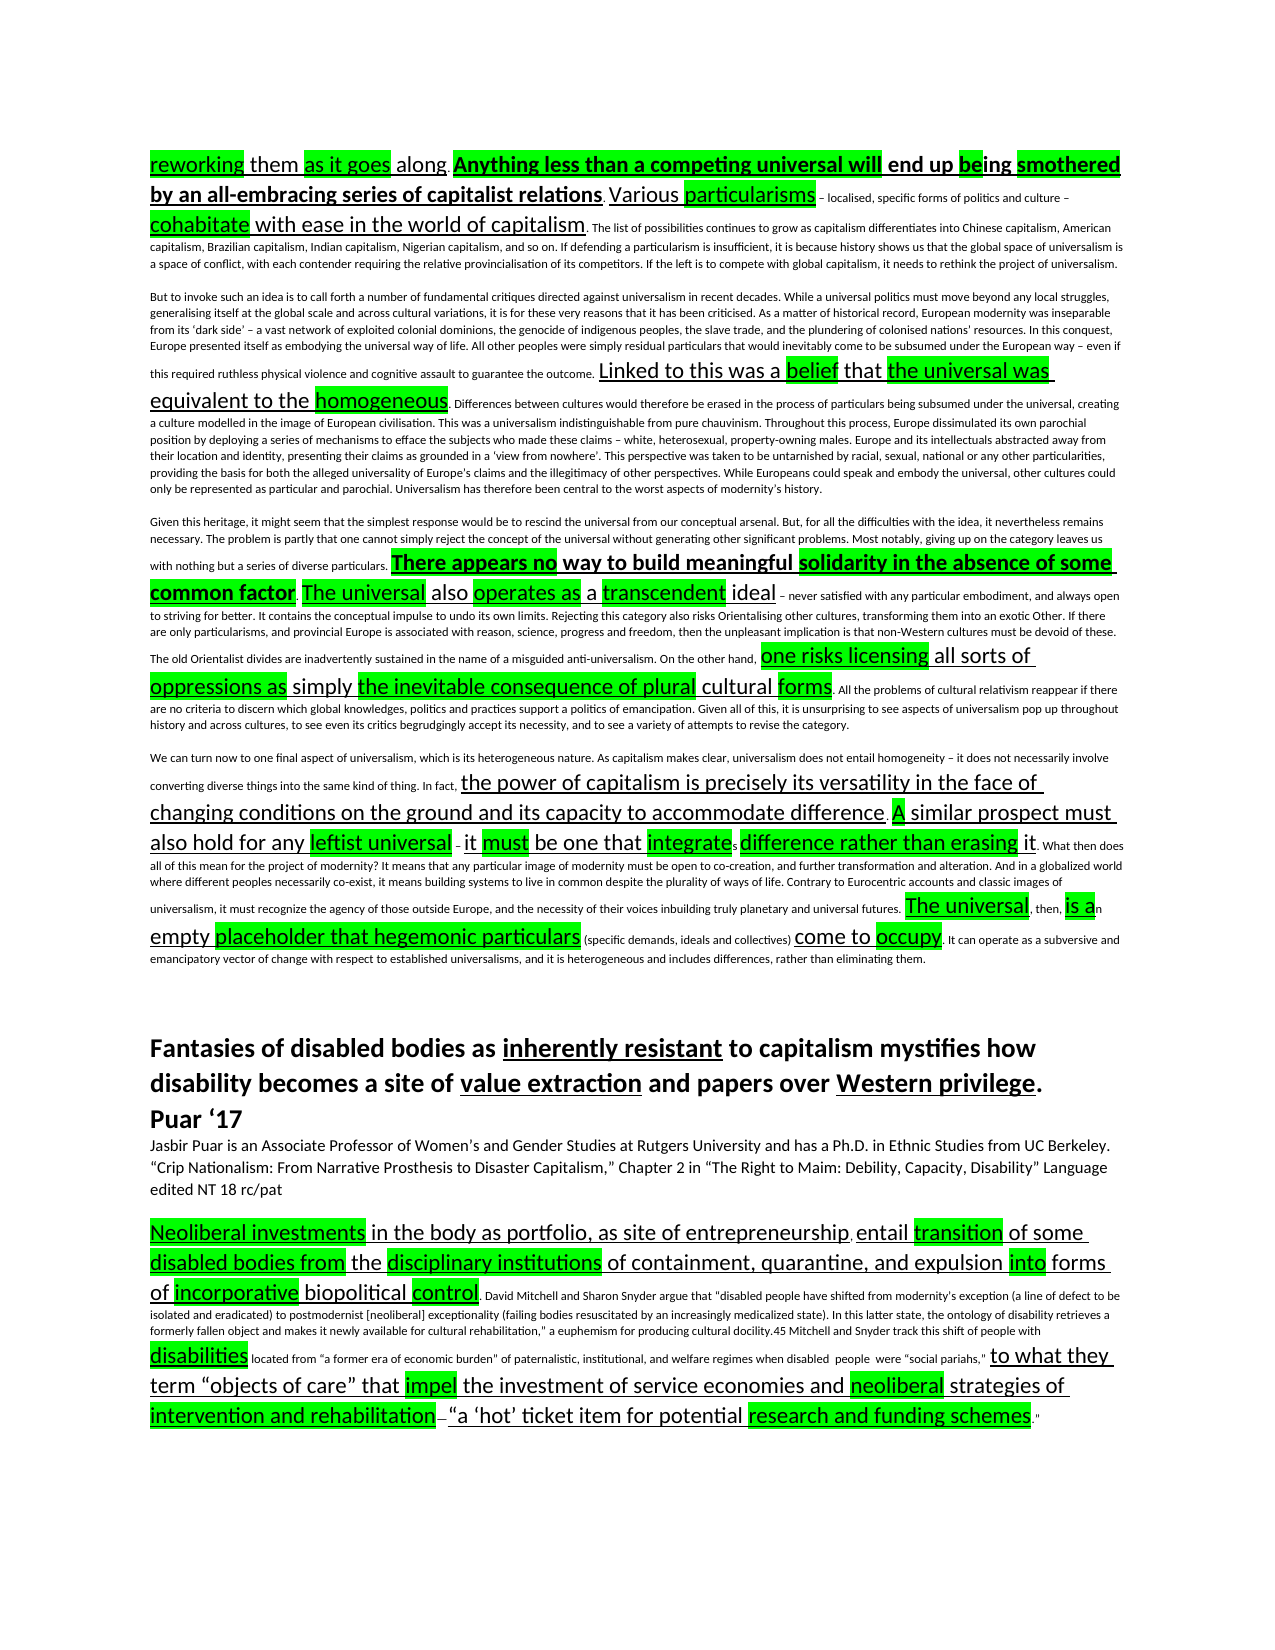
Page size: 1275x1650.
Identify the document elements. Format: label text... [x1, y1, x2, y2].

text Given this heritage, it might seem that the simplest response would be to rescind the universal from our conceptual arsenal. But, for all the difficulties with the idea, it nevertheless remains necessary. The problem is partly that one cannot simply reject the concept of the universal without generating other significant problems. Most notably, giving up on the category leaves us with nothing but a series of diverse particulars. There appears no way to build meaningful solidarity in the absence of some common factor. The universal also operates as a transcendent ideal – never satisfied with any particular embodiment, and always open to striving for better. It contains the conceptual impulse to undo its own limits. Rejecting this category also risks Orientalising other cultures, transforming them into an exotic Other. If there are only particularisms, and provincial Europe is associated with reason, science, progress and freedom, then the unpleasant implication is that non-Western cultures must be devoid of these. The old Orientalist divides are inadvertently sustained in the name of a misguided anti-universalism. On the other hand, one risks licensing all sorts of oppressions as simply the inevitable consequence of plural cultural forms. All the problems of cultural relativism reappear if there are no criteria to discern which global knowledges, politics and practices support a politics of emancipation. Given all of this, it is unsurprising to see aspects of universalism pop up throughout history and across cultures, to see even its critics begrudgingly accept its necessity, and to see a variety of attempts to revise the category. [150, 514, 1125, 733]
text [150, 150, 1125, 271]
text But to invoke such an idea is to call forth a number of fundamental critiques directed against universalism in recent decades. While a universal politics must move beyond any local struggles, generalising itself at the global scale and across cultural variations, it is for these very reasons that it has been criticised. As a matter of historical record, European modernity was inseparable from its ‘dark side’ – a vast network of exploited colonial dominions, the genocide of indigenous peoples, the slave trade, and the plundering of colonised nations’ resources. In this conquest, Europe presented itself as embodying the universal way of life. All other peoples were simply residual particulars that would inevitably come to be subsumed under the European way – even if this required ruthless physical violence and cognitive assault to guarantee the outcome. Linked to this was a belief that the universal was equivalent to the homogeneous. Differences between cultures would therefore be erased in the process of particulars being subsumed under the universal, creating a culture modelled in the image of European civilisation. This was a universalism indistinguishable from pure chauvinism. Throughout this process, Europe dissimulated its own parochial position by deploying a series of mechanisms to efface the subjects who made these claims – white, heterosexual, property-owning males. Europe and its intellectuals abstracted away from their location and identity, presenting their claims as grounded in a ‘view from nowhere’. This perspective was taken to be untarnished by racial, sexual, national or any other particularities, providing the basis for both the alleged universality of Europe’s claims and the illegitimacy of other perspectives. While Europeans could speak and embody the universal, other cultures could only be represented as particular and parochial. Universalism has therefore been central to the worst aspects of modernity’s history. [150, 289, 1125, 497]
text Puar ‘17 [150, 1102, 1125, 1135]
text Jasbir Puar is an Associate Professor of Women’s and Gender Studies at Rutgers University and has a Ph.D. in Ethnic Studies from UC Berkeley. “Crip Nationalism: From Narrative Prosthesis to Disaster Capitalism,” Chapter 2 in “The Right to Maim: Debility, Capacity, Disability” Language edited NT 18 rc/pat [150, 1135, 1125, 1199]
subtitle Fantasies of disabled bodies as inherently resistant to capitalism mystifies how disability becomes a site of value extraction and papers over Western privilege. [150, 1031, 1125, 1100]
text We can turn now to one final aspect of universalism, which is its heterogeneous nature. As capitalism makes clear, universalism does not entail homogeneity – it does not necessarily involve converting diverse things into the same kind of thing. In fact, the power of capitalism is precisely its versatility in the face of changing conditions on the ground and its capacity to accommodate difference. A similar prospect must also hold for any leftist universal – it must be one that integrates difference rather than erasing it. What then does all of this mean for the project of modernity? It means that any particular image of modernity must be open to co-creation, and further transformation and alteration. And in a globalized world where different peoples necessarily co-exist, it means building systems to live in common despite the plurality of ways of life. Contrary to Eurocentric accounts and classic images of universalism, it must recognize the agency of those outside Europe, and the necessity of their voices inbuilding truly planetary and universal futures. The universal, then, is an empty placeholder that hegemonic particulars (specific demands, ideals and collectives) come to occupy. It can operate as a subversive and emancipatory vector of change with respect to established universalisms, and it is heterogeneous and includes differences, rather than eliminating them. [150, 751, 1125, 966]
text Neoliberal investments in the body as portfolio, as site of entrepreneurship, entail transition of some disabled bodies from the disciplinary institutions of containment, quarantine, and expulsion into forms of incorporative biopolitical control. David Mitchell and Sharon Snyder argue that “disabled people have shifted from modernity’s exception (a line of defect to be isolated and eradicated) to postmodernist [neoliberal] exceptionality (failing bodies resuscitated by an increasingly medicalized state). In this latter state, the ontology of disability retrieves a formerly fallen object and makes it newly available for cultural rehabilitation,” a euphemism for producing cultural docility.45 Mitchell and Snyder track this shift of people with disabilities located from “a former era of economic burden” of paternalistic, institutional, and welfare regimes when disabled people were “social pariahs,” to what they term “objects of care” that impel the investment of service economies and neoliberal strategies of intervention and rehabilitation—“a ‘hot’ ticket item for potential research and funding schemes.” [150, 1218, 1125, 1429]
